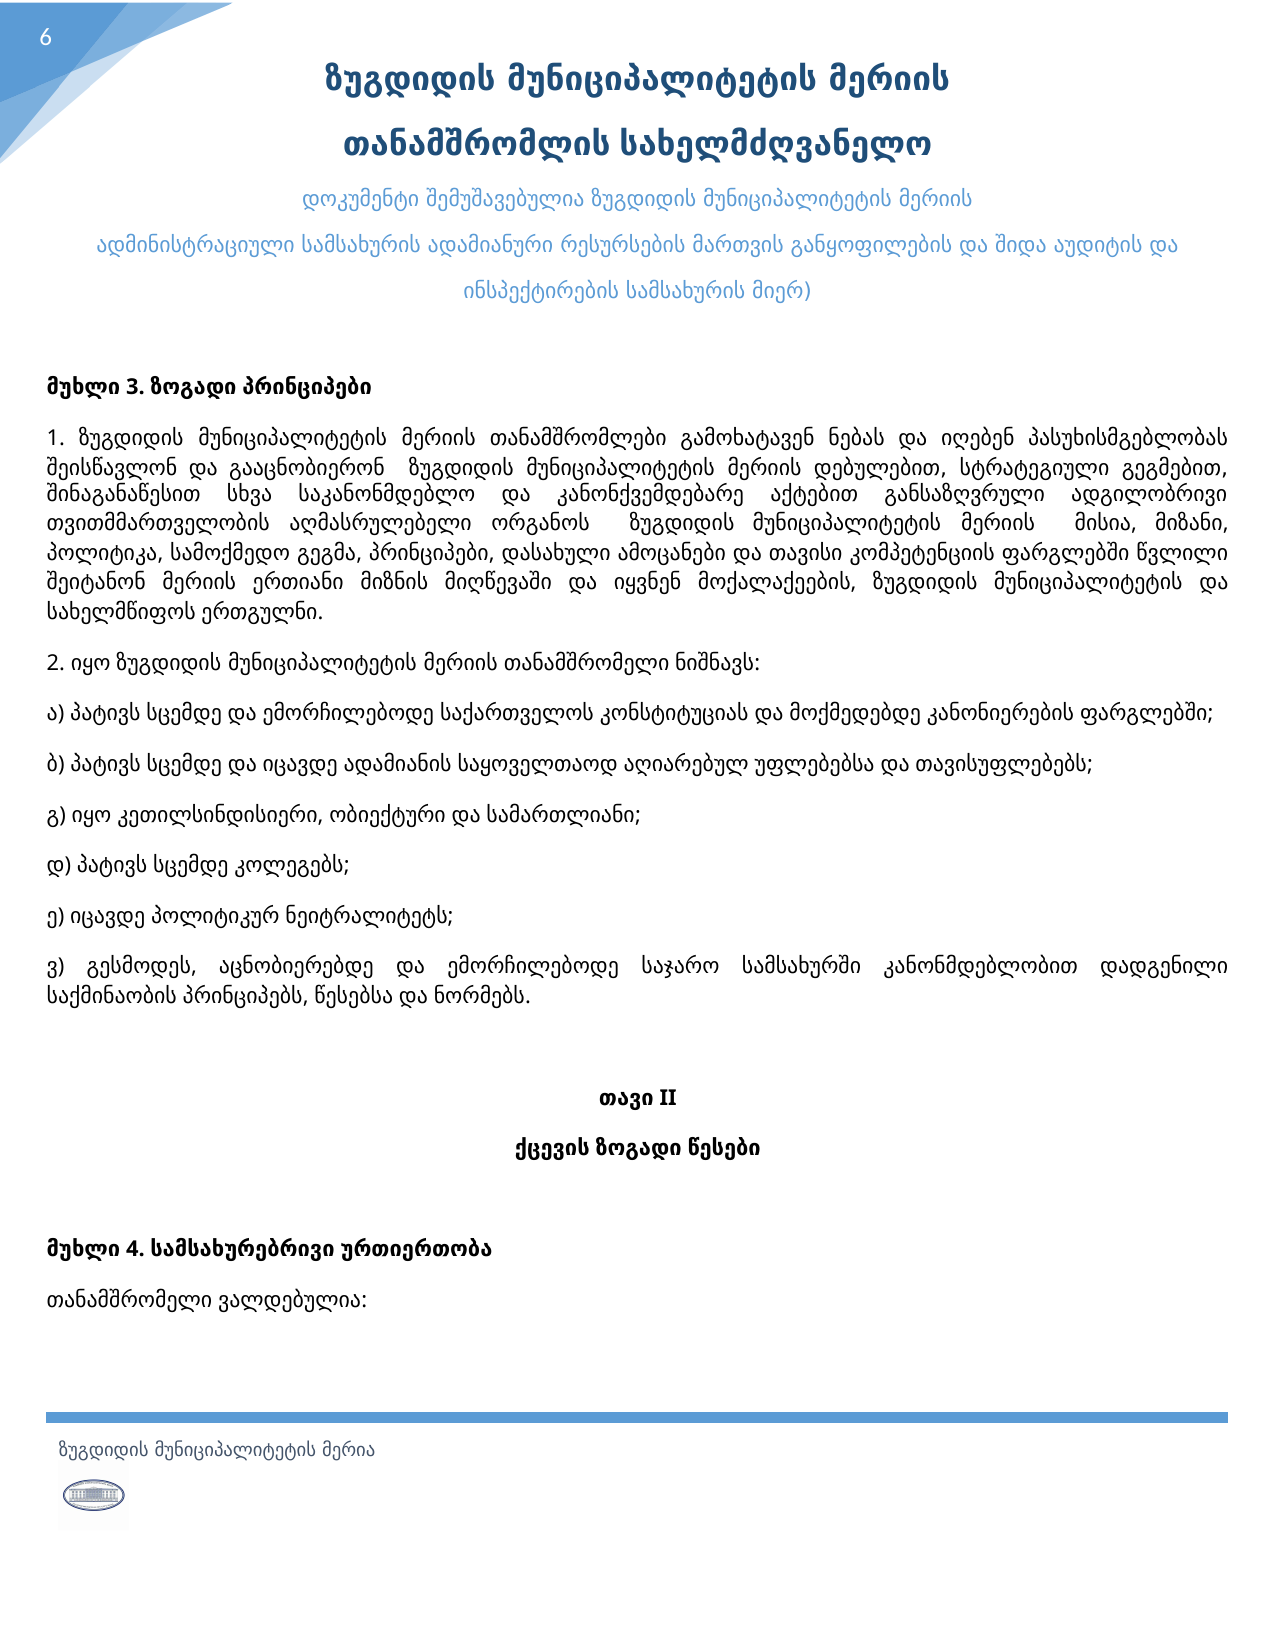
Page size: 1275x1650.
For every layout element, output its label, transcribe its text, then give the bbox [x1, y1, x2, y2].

picture [0, 2, 234, 171]
picture [58, 1460, 129, 1531]
text თავი II [46, 1082, 1228, 1111]
text თანამშრომელი ვალდებულია: [46, 1284, 1228, 1314]
text 1. ზუგდიდის მუნიციპალიტეტის მერიის თანამშრომლები გამოხატავენ ნებას და იღებენ პასუხისმგებლობას შეისწავლონ და გააცნობიერონ ზუგდიდის მუნიციპალიტეტის მერიის დებულებით, სტრატეგიული გეგმებით, შინაგანაწესით სხვა საკანონმდებლო და კანონქვემდებარე აქტებით განსაზღვრული ადგილობრივი თვითმმართველობის აღმასრულებელი ორგანოს ზუგდიდის მუნიციპალიტეტის მერიის მისია, მიზანი, პოლიტიკა, სამოქმედო გეგმა, პრინციპები, დასახული ამოცანები და თავისი კომპეტენციის ფარგლებში წვლილი შეიტანონ მერიის ერთიანი მიზნის მიღწევაში და იყვნენ მოქალაქეების, ზუგდიდის მუნიციპალიტეტის და სახელმწიფოს ერთგულნი. [46, 422, 1228, 626]
text 2. იყო ზუგდიდის მუნიციპალიტეტის მერიის თანამშრომელი ნიშნავს: [46, 647, 1228, 677]
text ქცევის ზოგადი წესები [46, 1132, 1228, 1162]
text მუხლი 4. სამსახურებრივი ურთიერთობა [46, 1233, 1228, 1263]
text ვ) გესმოდეს, აცნობიერებდე და ემორჩილებოდე საჯარო სამსახურში კანონმდებლობით დადგენილი საქმინაობის პრინციპებს, წესებსა და ნორმებს. [46, 951, 1228, 1010]
text ბ) პატივს სცემდე და იცავდე ადამიანის საყოველთაოდ აღიარებულ უფლებებსა და თავისუფლებებს; [46, 748, 1228, 778]
text ე) იცავდე პოლიტიკურ ნეიტრალიტეტს; [46, 900, 1228, 930]
text მუხლი 3. ზოგადი პრინციპები [46, 371, 1228, 401]
text დ) პატივს სცემდე კოლეგებს; [46, 849, 1228, 879]
text გ) იყო კეთილსინდისიერი, ობიექტური და სამართლიანი; [46, 799, 1228, 828]
text ა) პატივს სცემდე და ემორჩილებოდე საქართველოს კონსტიტუციას და მოქმედებდე კანონიერების ფარგლებში; [46, 697, 1228, 727]
